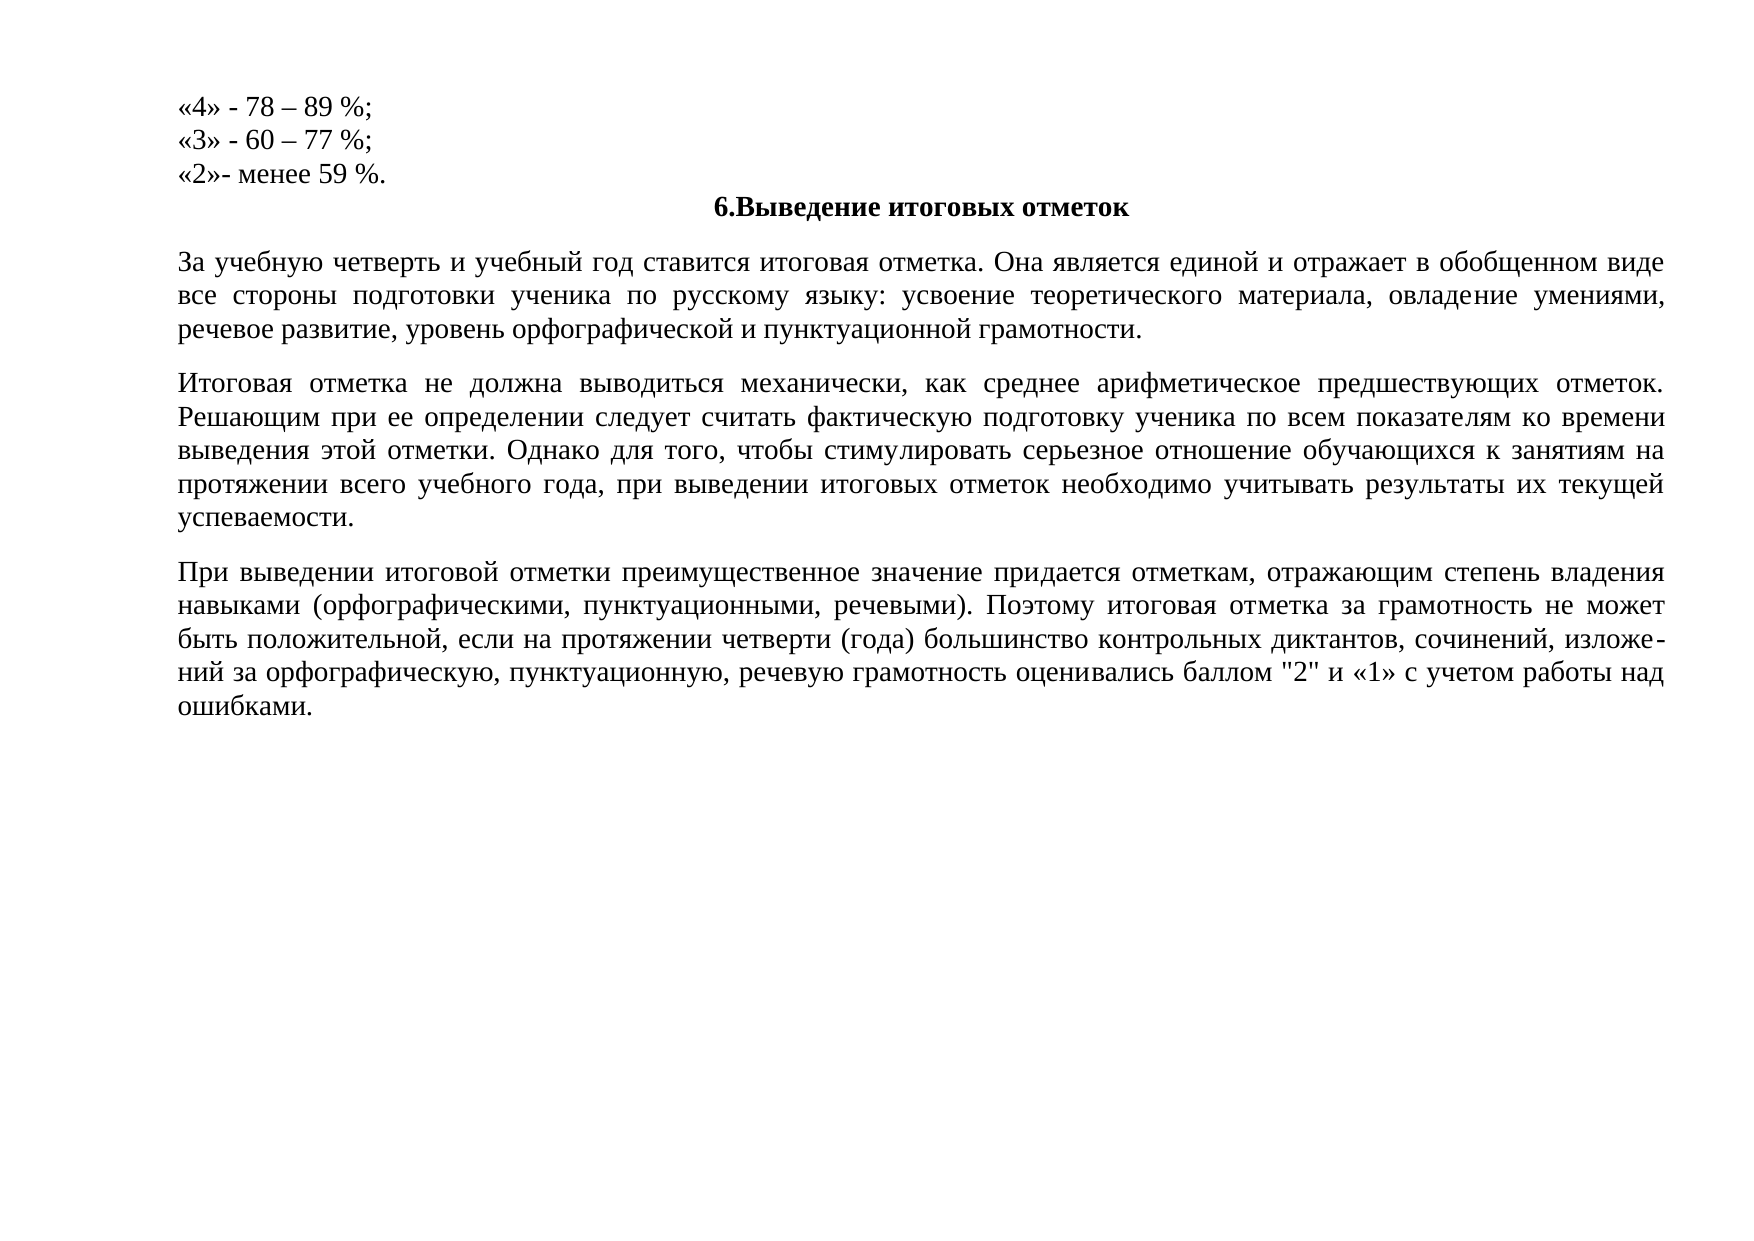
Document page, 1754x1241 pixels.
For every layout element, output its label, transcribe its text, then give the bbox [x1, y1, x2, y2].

text «2»- менее 59 %. [177, 156, 1665, 189]
text При выведении итоговой отметки преимущественное значение придается отметкам, отражающим степень владения навыками (орфографическими, пунктуационными, речевыми). Поэтому итоговая отметка за грамотность не может быть положительной, если на протяжении четверти (года) большинство контрольных диктантов, сочинений, изложений за орфографическую, пунктуационную, речевую грамотность оценивались баллом "2" и «1» с учетом работы над ошибками. [177, 554, 1665, 721]
text 6.Выведение итоговых отметок [177, 189, 1665, 223]
text «4» - 78 – 89 %; [177, 89, 1665, 122]
text Итоговая отметка не должна выводиться механически, как среднее арифметическое предшествующих отметок. Решающим при ее определении следует считать фактическую подготовку ученика по всем показателям ко времени выведения этой отметки. Однако для того, чтобы стимулировать серьезное отношение обучающихся к занятиям на протяжении всего учебного года, при выведении итоговых отметок необходимо учитывать результаты их текущей успеваемости. [177, 365, 1665, 533]
text За учебную четверть и учебный год ставится итоговая отметка. Она является единой и отражает в обобщенном виде все стороны подготовки ученика по русскому языку: усвоение теоретического материала, овладение умениями, речевое развитие, уровень орфографической и пунктуационной грамотности. [177, 244, 1665, 344]
text «3» - 60 – 77 %; [177, 122, 1665, 156]
